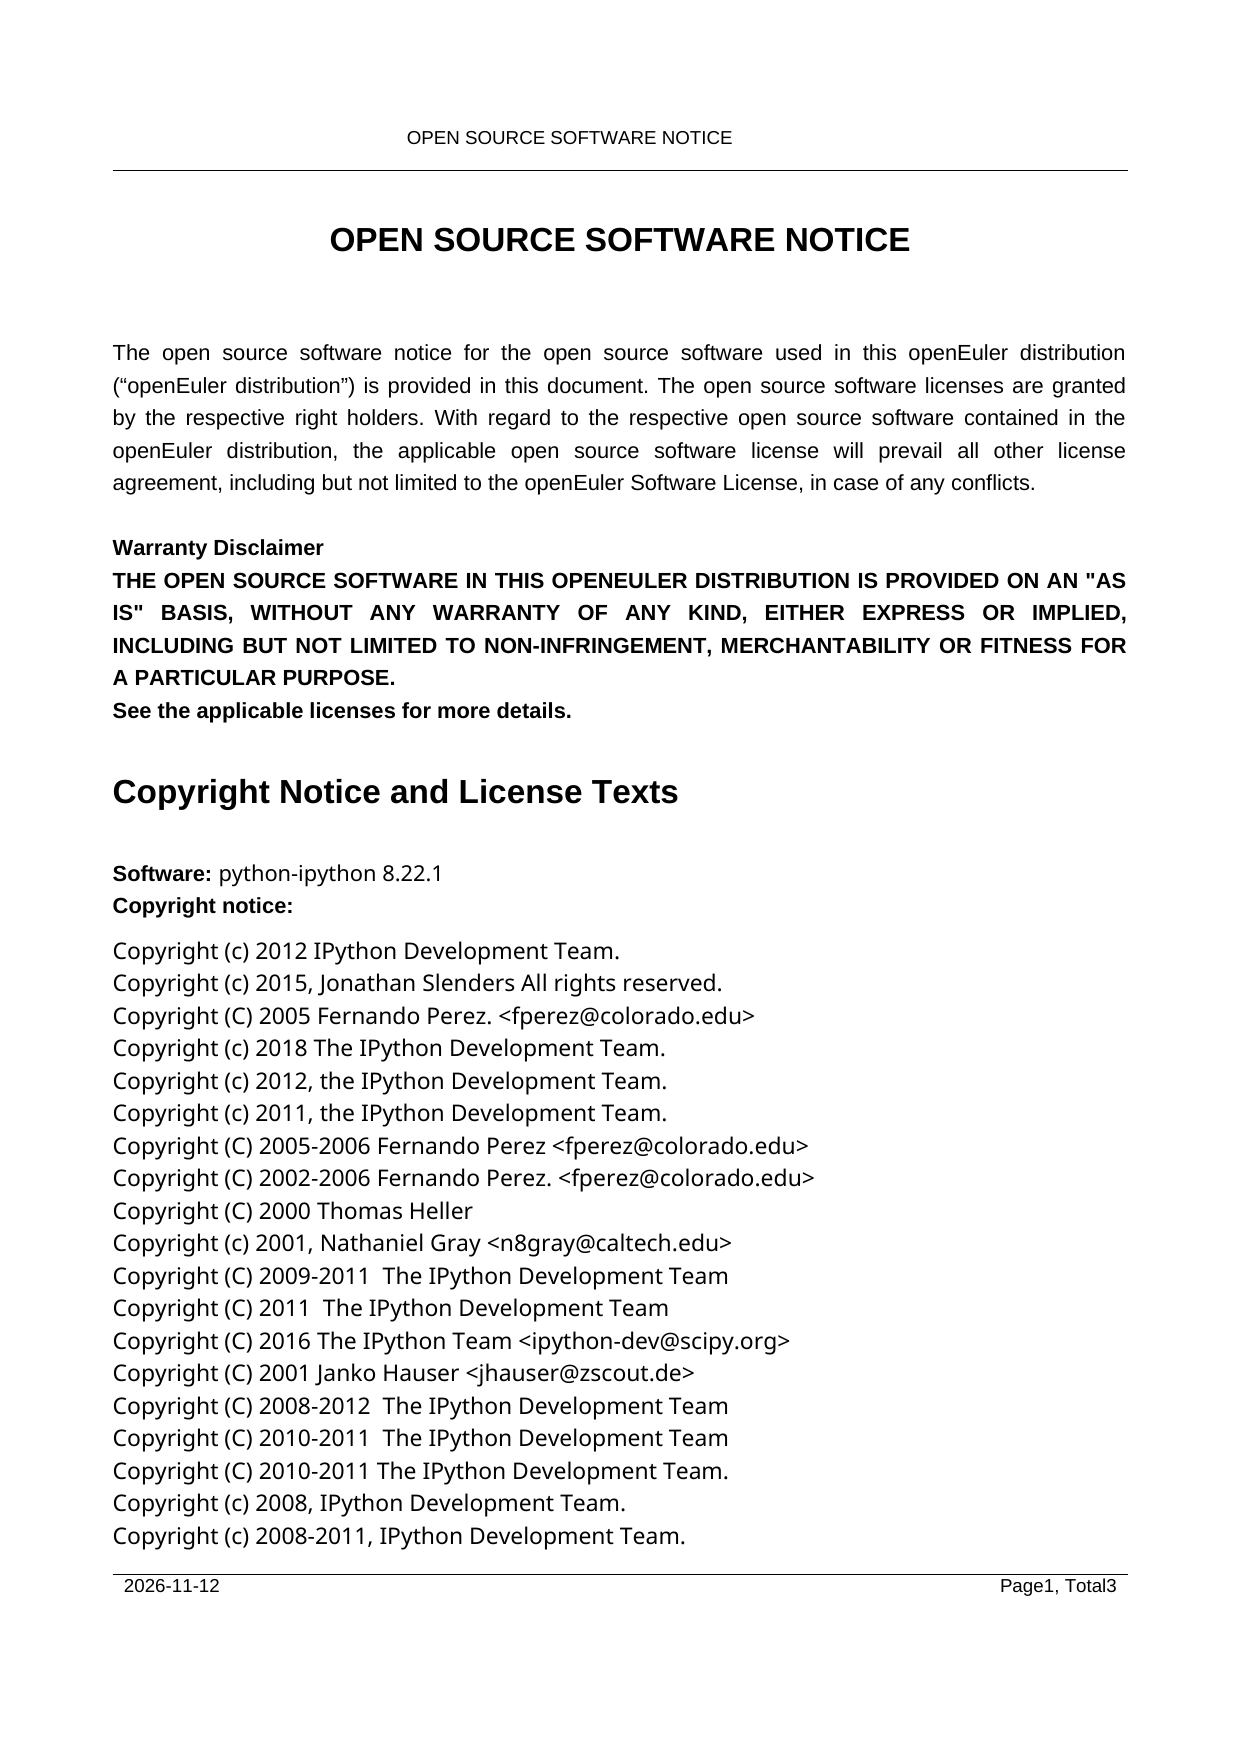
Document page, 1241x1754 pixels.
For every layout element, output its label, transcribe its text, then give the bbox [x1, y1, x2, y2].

text Copyright Notice and License Texts [112, 759, 1128, 824]
text OPEN SOURCE SOFTWARE NOTICE [112, 206, 1128, 271]
text The open source software notice for the open source software used in this openEuler distribution (“openEuler distribution”) is provided in this document. The open source software licenses are granted by the respective right holders. With regard to the respective open source software contained in the openEuler distribution, the applicable open source software license will prevail all other license agreement, including but not limited to the openEuler Software License, in case of any conflicts. [112, 336, 1128, 499]
text Warranty Disclaimer [112, 531, 1128, 564]
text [112, 934, 1128, 1551]
text Copyright notice: [112, 889, 1128, 921]
title Software: python-ipython 8.22.1 [112, 856, 1128, 889]
text THE OPEN SOURCE SOFTWARE IN THIS OPENEULER DISTRIBUTION IS PROVIDED ON AN "AS IS" BASIS, WITHOUT ANY WARRANTY OF ANY KIND, EITHER EXPRESS OR IMPLIED, INCLUDING BUT NOT LIMITED TO NON-INFRINGEMENT, MERCHANTABILITY OR FITNESS FOR A PARTICULAR PURPOSE. See the applicable licenses for more details. [112, 564, 1128, 726]
